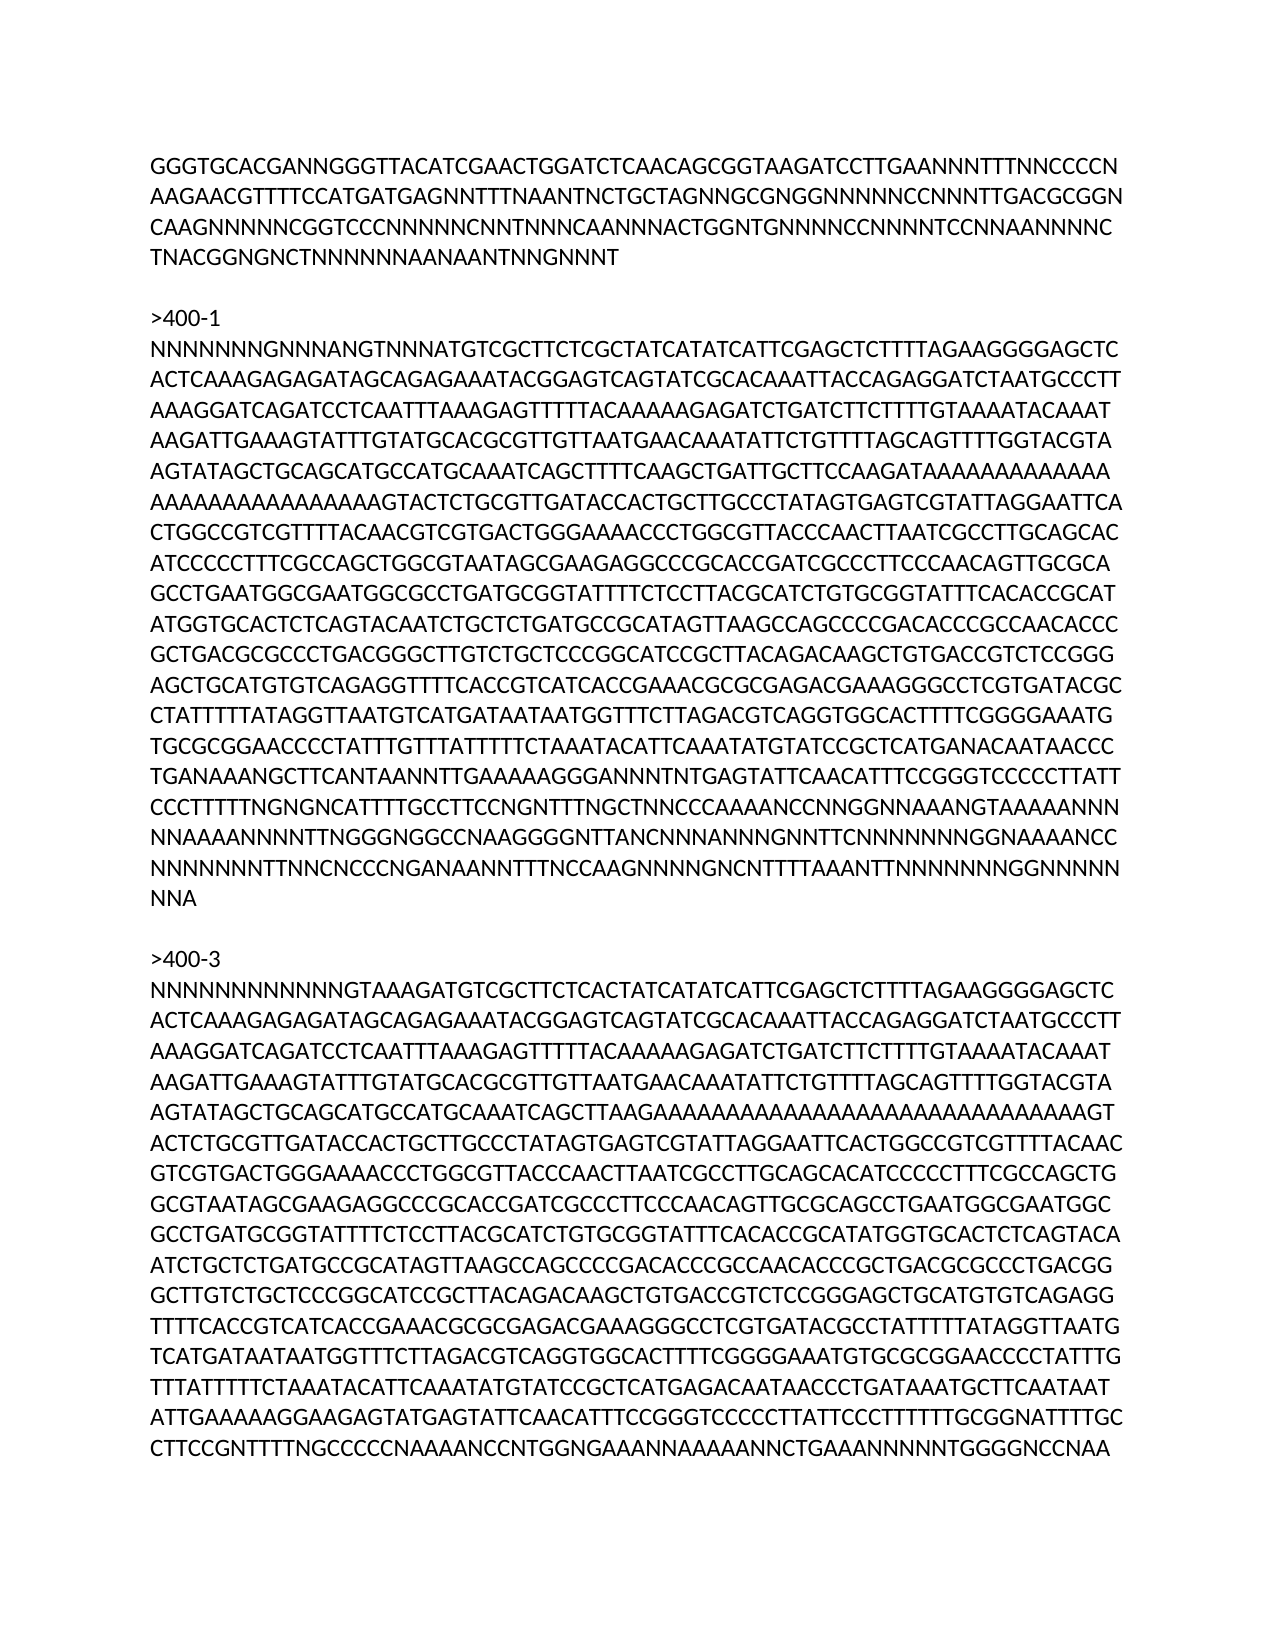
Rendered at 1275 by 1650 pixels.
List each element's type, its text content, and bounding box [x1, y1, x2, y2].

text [150, 150, 1125, 272]
text NNNNNNNGNNNANGTNNNATGTCGCTTCTCGCTATCATATCATTCGAGCTCTTTTAGAAGGGGAGCTCACTCAAAGAGAGATAGCAGAGAAATACGGAGTCAGTATCGCACAAATTACCAGAGGATCTAATGCCCTTAAAGGATCAGATCCTCAATTTAAAGAGTTTTTACAAAAAGAGATCTGATCTTCTTTTGTAAAATACAAATAAGATTGAAAGTATTTGTATGCACGCGTTGTTAATGAACAAATATTCTGTTTTAGCAGTTTTGGTACGTAAGTATAGCTGCAGCATGCCATGCAAATCAGCTTTTCAAGCTGATTGCTTCCAAGATAAAAAAAAAAAAAAAAAAAAAAAAAAAAAGTACTCTGCGTTGATACCACTGCTTGCCCTATAGTGAGTCGTATTAGGAATTCACTGGCCGTCGTTTTACAACGTCGTGACTGGGAAAACCCTGGCGTTACCCAACTTAATCGCCTTGCAGCACATCCCCCTTTCGCCAGCTGGCGTAATAGCGAAGAGGCCCGCACCGATCGCCCTTCCCAACAGTTGCGCAGCCTGAATGGCGAATGGCGCCTGATGCGGTATTTTCTCCTTACGCATCTGTGCGGTATTTCACACCGCATATGGTGCACTCTCAGTACAATCTGCTCTGATGCCGCATAGTTAAGCCAGCCCCGACACCCGCCAACACCCGCTGACGCGCCCTGACGGGCTTGTCTGCTCCCGGCATCCGCTTACAGACAAGCTGTGACCGTCTCCGGGAGCTGCATGTGTCAGAGGTTTTCACCGTCATCACCGAAACGCGCGAGACGAAAGGGCCTCGTGATACGCCTATTTTTATAGGTTAATGTCATGATAATAATGGTTTCTTAGACGTCAGGTGGCACTTTTCGGGGAAATGTGCGCGGAACCCCTATTTGTTTATTTTTCTAAATACATTCAAATATGTATCCGCTCATGANACAATAACCCTGANAAANGCTTCANTAANNTTGAAAAAGGGANNNTNTGAGTATTCAACATTTCCGGGTCCCCCTTATTCCCTTTTTNGNGNCATTTTGCCTTCCNGNTTTNGCTNNCCCAAAANCCNNGGNNAAANGTAAAAANNNNNAAAANNNNTTNGGGNGGCCNAAGGGGNTTANCNNNANNNGNNTTCNNNNNNNGGNAAAANCCNNNNNNNTTNNCNCCCNGANAANNTTTNCCAAGNNNNGNCNTTTTAAANTTNNNNNNNGGNNNNNNNA [150, 333, 1125, 913]
text >400-3 [150, 943, 1125, 974]
text >400-1 [150, 303, 1125, 333]
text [150, 974, 1125, 1462]
